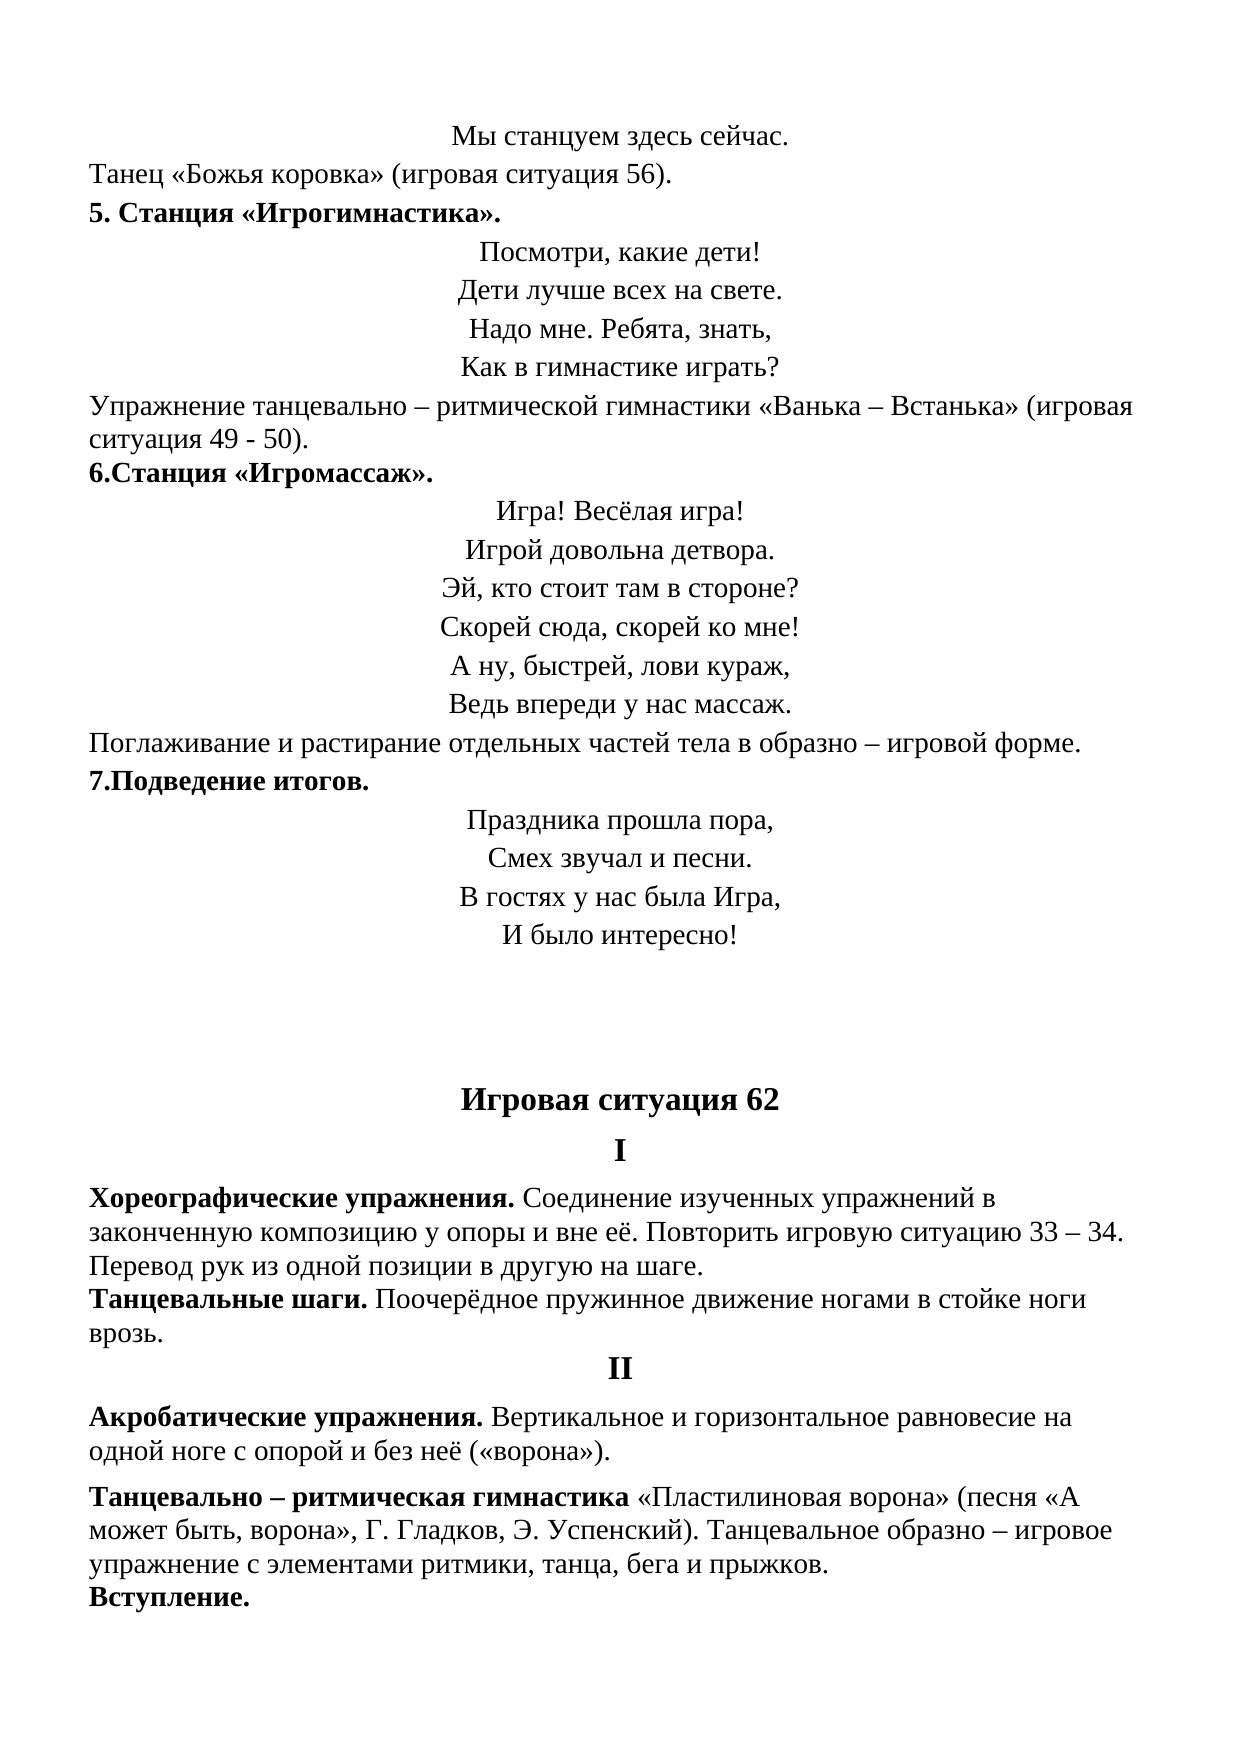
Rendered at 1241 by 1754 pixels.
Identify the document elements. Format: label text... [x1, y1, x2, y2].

text Хореографические упражнения. Соединение изученных упражнений в законченную композицию у опоры и вне её. Повторить игровую ситуацию 33 – 34. Перевод рук из одной позиции в другую на шаге. [89, 1181, 1152, 1281]
text Как в гимнастике играть? [89, 349, 1152, 383]
text Вступление. [89, 1579, 1152, 1613]
text Танец «Божья коровка» (игровая ситуация 56). [89, 157, 1152, 190]
text Мы станцуем здесь сейчас. [89, 118, 1152, 152]
text Ведь впереди у нас массаж. [89, 686, 1152, 720]
text Танцевальные шаги. Поочерёдное пружинное движение ногами в стойке ноги врозь. [89, 1281, 1152, 1348]
text I [89, 1130, 1152, 1168]
text В гостях у нас была Игра, [89, 879, 1152, 912]
text Поглаживание и растирание отдельных частей тела в образно – игровой форме. [89, 725, 1152, 758]
text Посмотри, какие дети! [89, 234, 1152, 267]
text Акробатические упражнения. Вертикальное и горизонтальное равновесие на одной ноге с опорой и без неё («ворона»). [89, 1399, 1152, 1466]
text Надо мне. Ребята, знать, [89, 311, 1152, 344]
text Смех звучал и песни. [89, 840, 1152, 874]
text 5. Станция «Игрогимнастика». [89, 195, 1152, 229]
text Скорей сюда, скорей ко мне! [89, 609, 1152, 643]
text Игровая ситуация 62 [89, 1079, 1152, 1117]
text 7.Подведение итогов. [89, 763, 1152, 797]
text II [89, 1348, 1152, 1387]
text Упражнение танцевально – ритмической гимнастики «Ванька – Встанька» (игровая ситуация 49 - 50). [89, 388, 1152, 455]
text 6.Станция «Игромассаж». [89, 455, 1152, 488]
text Эй, кто стоит там в стороне? [89, 571, 1152, 604]
text И было интересно! [89, 917, 1152, 951]
text Танцевально – ритмическая гимнастика «Пластилиновая ворона» (песня «А может быть, ворона», Г. Гладков, Э. Успенский). Танцевальное образно – игровое упражнение с элементами ритмики, танца, бега и прыжков. [89, 1479, 1152, 1579]
text Игрой довольна детвора. [89, 532, 1152, 566]
text Игра! Весёлая игра! [89, 493, 1152, 527]
text А ну, быстрей, лови кураж, [89, 648, 1152, 681]
text Дети лучше всех на свете. [89, 272, 1152, 306]
text Праздника прошла пора, [89, 802, 1152, 835]
